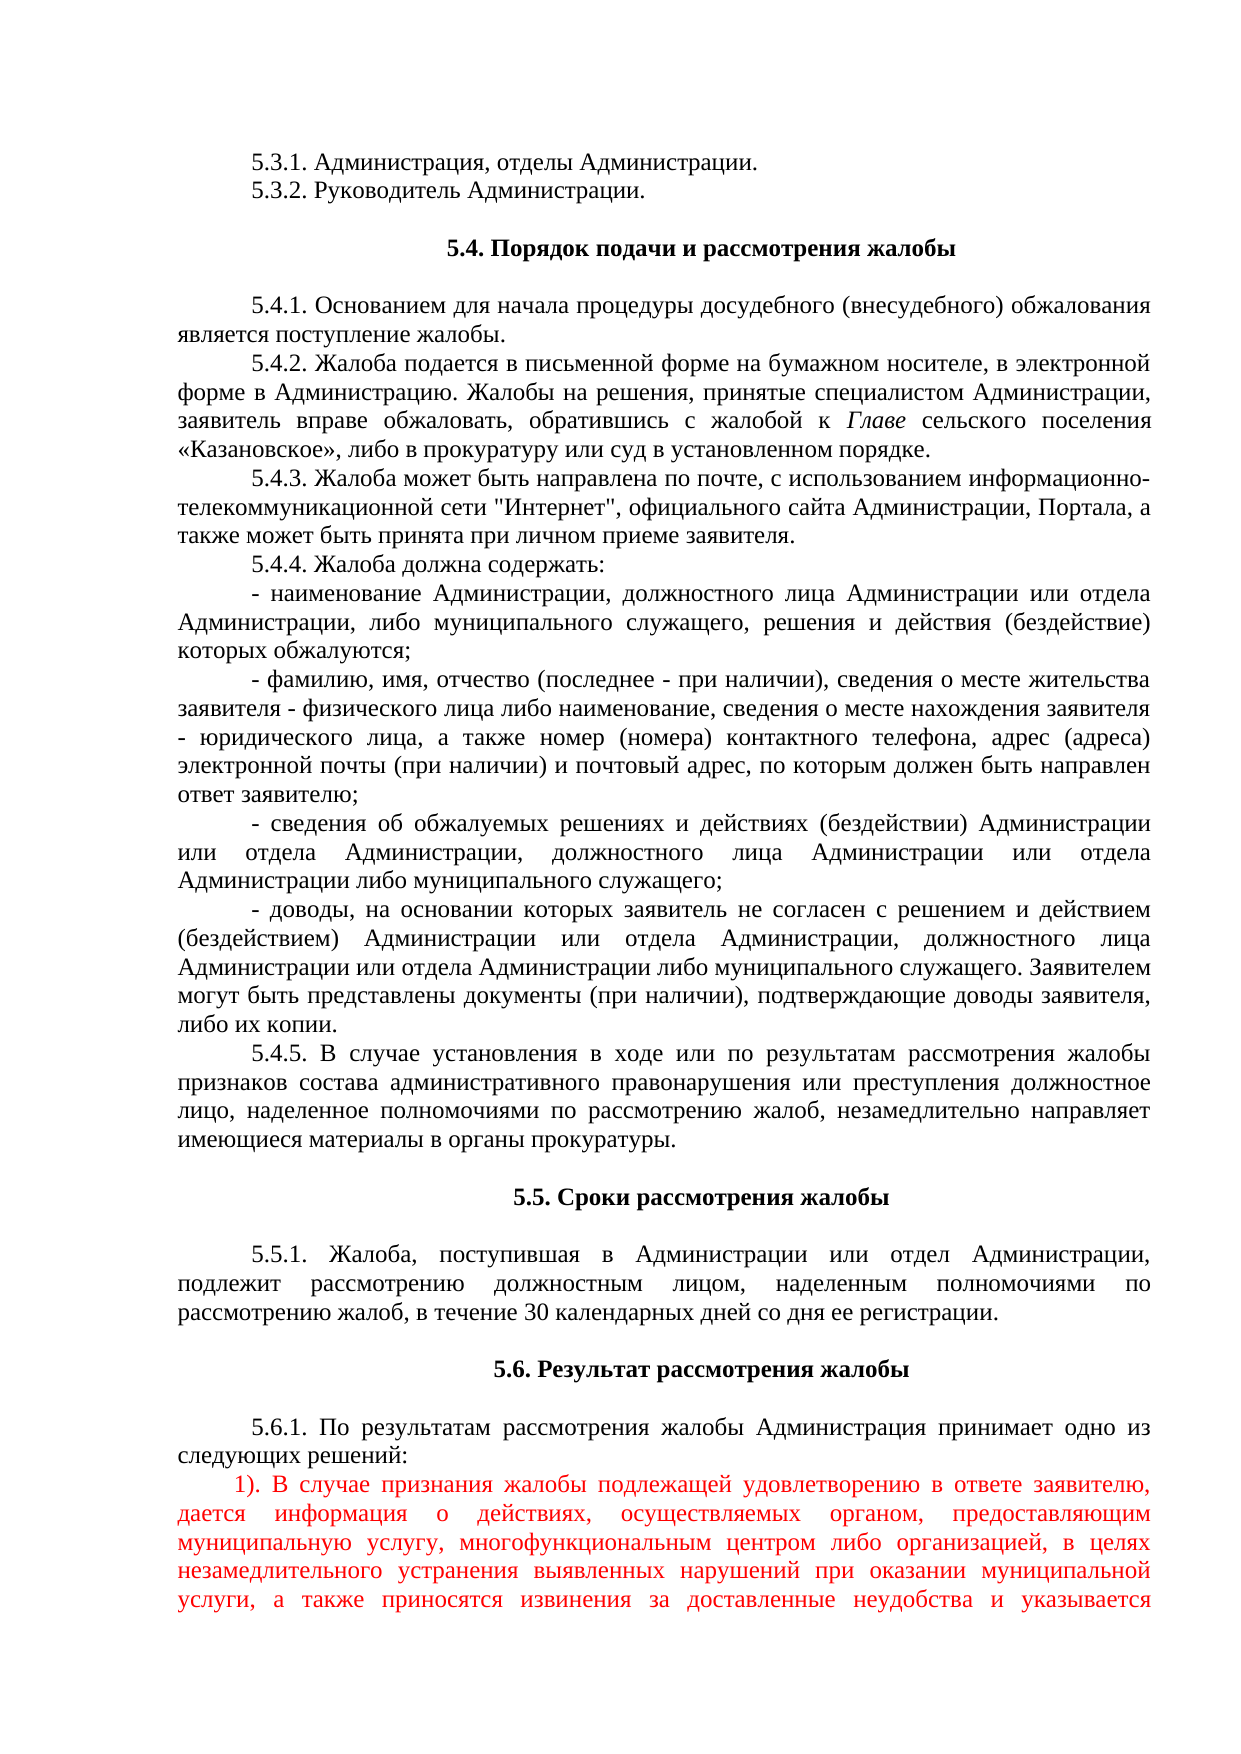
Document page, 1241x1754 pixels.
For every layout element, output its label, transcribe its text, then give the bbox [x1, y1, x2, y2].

text 5.6.1. По результатам рассмотрения жалобы Администрация принимает одно из следующих решений: [177, 1412, 1152, 1469]
text 5.5.1. Жалоба, поступившая в Администрации или отдел Администрации, подлежит рассмотрению должностным лицом, наделенным полномочиями по рассмотрению жалоб, в течение 30 календарных дней со дня ее регистрации. [177, 1239, 1152, 1326]
text - фамилию, имя, отчество (последнее - при наличии), сведения о месте жительства заявителя - физического лица либо наименование, сведения о месте нахождения заявителя - юридического лица, а также номер (номера) контактного телефона, адрес (адреса) электронной почты (при наличии) и почтовый адрес, по которым должен быть направлен ответ заявителю; [177, 664, 1152, 808]
text - сведения об обжалуемых решениях и действиях (бездействии) Администрации или отдела Администрации, должностного лица Администрации или отдела Администрации либо муниципального служащего; [177, 808, 1152, 894]
subtitle 5.6. Результат рассмотрения жалобы [177, 1354, 1152, 1383]
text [177, 1469, 1152, 1613]
text 5.4.2. Жалоба подается в письменной форме на бумажном носителе, в электронной форме в Администрацию. Жалобы на решения, принятые специалистом Администрации, заявитель вправе обжаловать, обратившись с жалобой к Главе сельского поселения «Казановское», либо в прокуратуру или суд в установленном порядке. [177, 348, 1152, 463]
text 5.4.4. Жалоба должна содержать: [177, 549, 1152, 578]
subtitle 5.4. Порядок подачи и рассмотрения жалобы [177, 233, 1152, 262]
text - наименование Администрации, должностного лица Администрации или отдела Администрации, либо муниципального служащего, решения и действия (бездействие) которых обжалуются; [177, 578, 1152, 664]
text 5.3.1. Администрация, отделы Администрации. [177, 147, 1152, 176]
subtitle 5.5. Сроки рассмотрения жалобы [177, 1182, 1152, 1211]
text 5.3.2. Руководитель Администрации. [177, 176, 1152, 204]
text 5.4.5. В случае установления в ходе или по результатам рассмотрения жалобы признаков состава административного правонарушения или преступления должностное лицо, наделенное полномочиями по рассмотрению жалоб, незамедлительно направляет имеющиеся материалы в органы прокуратуры. [177, 1038, 1152, 1153]
text - доводы, на основании которых заявитель не согласен с решением и действием (бездействием) Администрации или отдела Администрации, должностного лица Администрации или отдела Администрации либо муниципального служащего. Заявителем могут быть представлены документы (при наличии), подтверждающие доводы заявителя, либо их копии. [177, 894, 1152, 1038]
text 5.4.1. Основанием для начала процедуры досудебного (внесудебного) обжалования является поступление жалобы. [177, 291, 1152, 348]
text 5.4.3. Жалоба может быть направлена по почте, с использованием информационно-телекоммуникационной сети "Интернет", официального сайта Администрации, Портала, а также может быть принята при личном приеме заявителя. [177, 463, 1152, 549]
